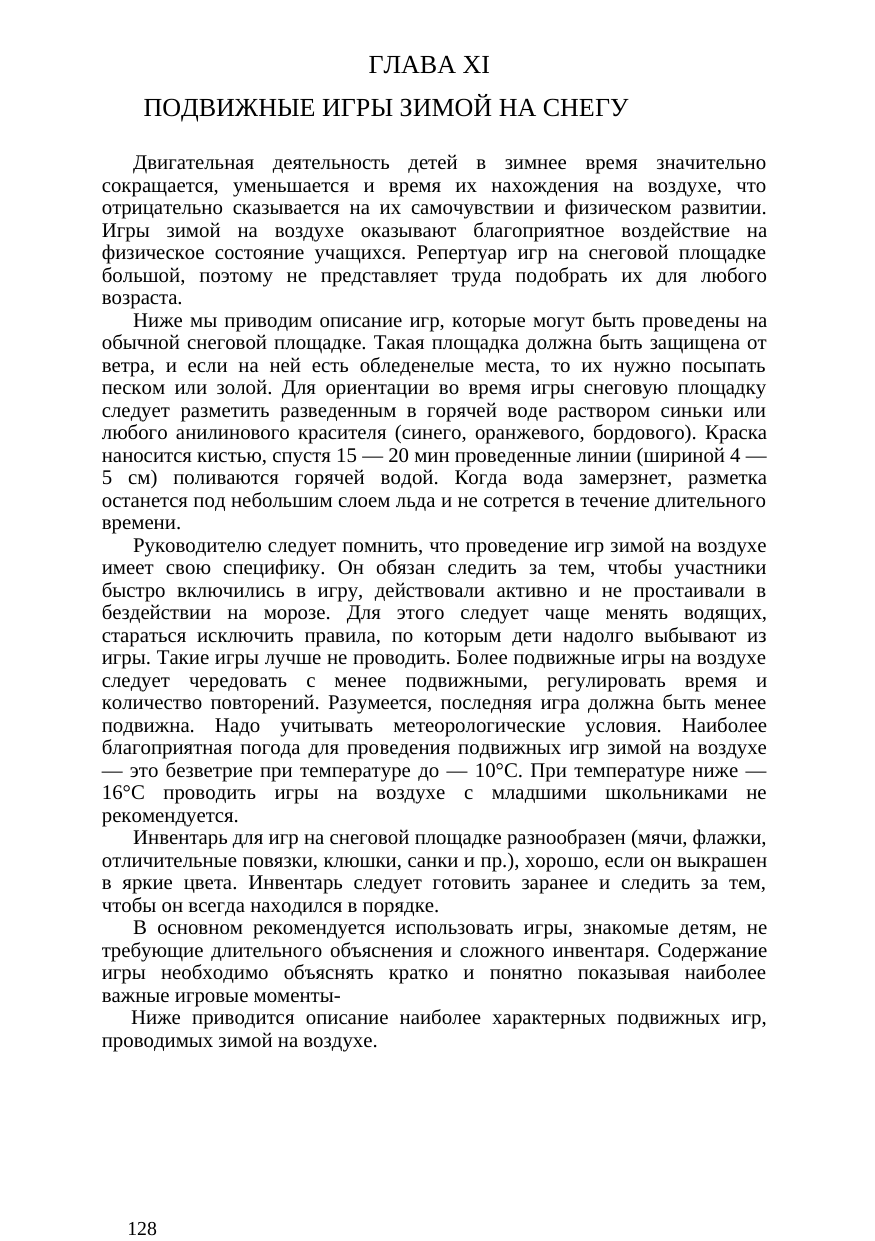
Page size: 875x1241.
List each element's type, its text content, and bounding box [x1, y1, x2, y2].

text ГЛАВА XI [368, 53, 769, 79]
text Руководителю следует помнить, что проведение игр зимой на воздухе имеет свою специфику. Он обязан следить за тем, чтобы участники быстро включились в игру, действовали активно и не простаивали в бездействии на морозе. Для этого следует чаще менять водящих, стараться исключить правила, по которым дети надолго выбывают из игры. Такие игры лучше не проводить. Более подвижные игры на воздухе следует чередовать с менее подвижными, регулировать время и количество повторений. Разумеется, последняя игра должна быть менее подвижна. Надо учитывать метеорологические условия. Наиболее благоприятная погода для проведения подвижных игр зимой на воздухе — это безветрие при температуре до — 10°С. При температуре ниже — 16°С проводить игры на воздухе с младшими школьниками не рекомендуется. [102, 534, 767, 827]
text Ниже приводится описание наиболее характерных подвижных игр, проводимых зимой на воздухе. [102, 1007, 767, 1052]
text Ниже мы приводим описание игр, которые могут быть проведены на обычной снеговой площадке. Такая площадка должна быть защищена от ветра, и если на ней есть обледенелые места, то их нужно посыпать песком или золой. Для ориентации во время игры снеговую площадку следует разметить разведенным в горячей воде раствором синьки или любого анилинового красителя (синего, оранжевого, бордового). Краска наносится кистью, спустя 15 — 20 мин проведенные линии (шириной 4 — 5 см) поливаются горячей водой. Когда вода замерзнет, разметка останется под небольшим слоем льда и не сотрется в течение длительного времени. [102, 309, 767, 534]
text Инвентарь для игр на снеговой площадке разнообразен (мячи, флажки, отличительные повязки, клюшки, санки и пр.), хорошо, если он выкрашен в яркие цвета. Инвентарь следует готовить заранее и следить за тем, чтобы он всегда находился в порядке. [102, 827, 767, 917]
text Двигательная деятельность детей в зимнее время значительно сокращается, уменьшается и время их нахождения на воздухе, что отрицательно сказывается на их самочувствии и физическом развитии. Игры зимой на воздухе оказывают благоприятное воздействие на физическое состояние учащихся. Репертуар игр на снеговой площадке большой, поэтому не представляет труда подобрать их для любого возраста. [102, 152, 767, 309]
text В основном рекомендуется использовать игры, знакомые детям, не требующие длительного объяснения и сложного инвентаря. Содержание игры необходимо объяснять кратко и понятно показывая наиболее важные игровые моменты- [102, 917, 767, 1007]
text ПОДВИЖНЫЕ ИГРЫ ЗИМОЙ НА СНЕГУ [143, 96, 769, 122]
